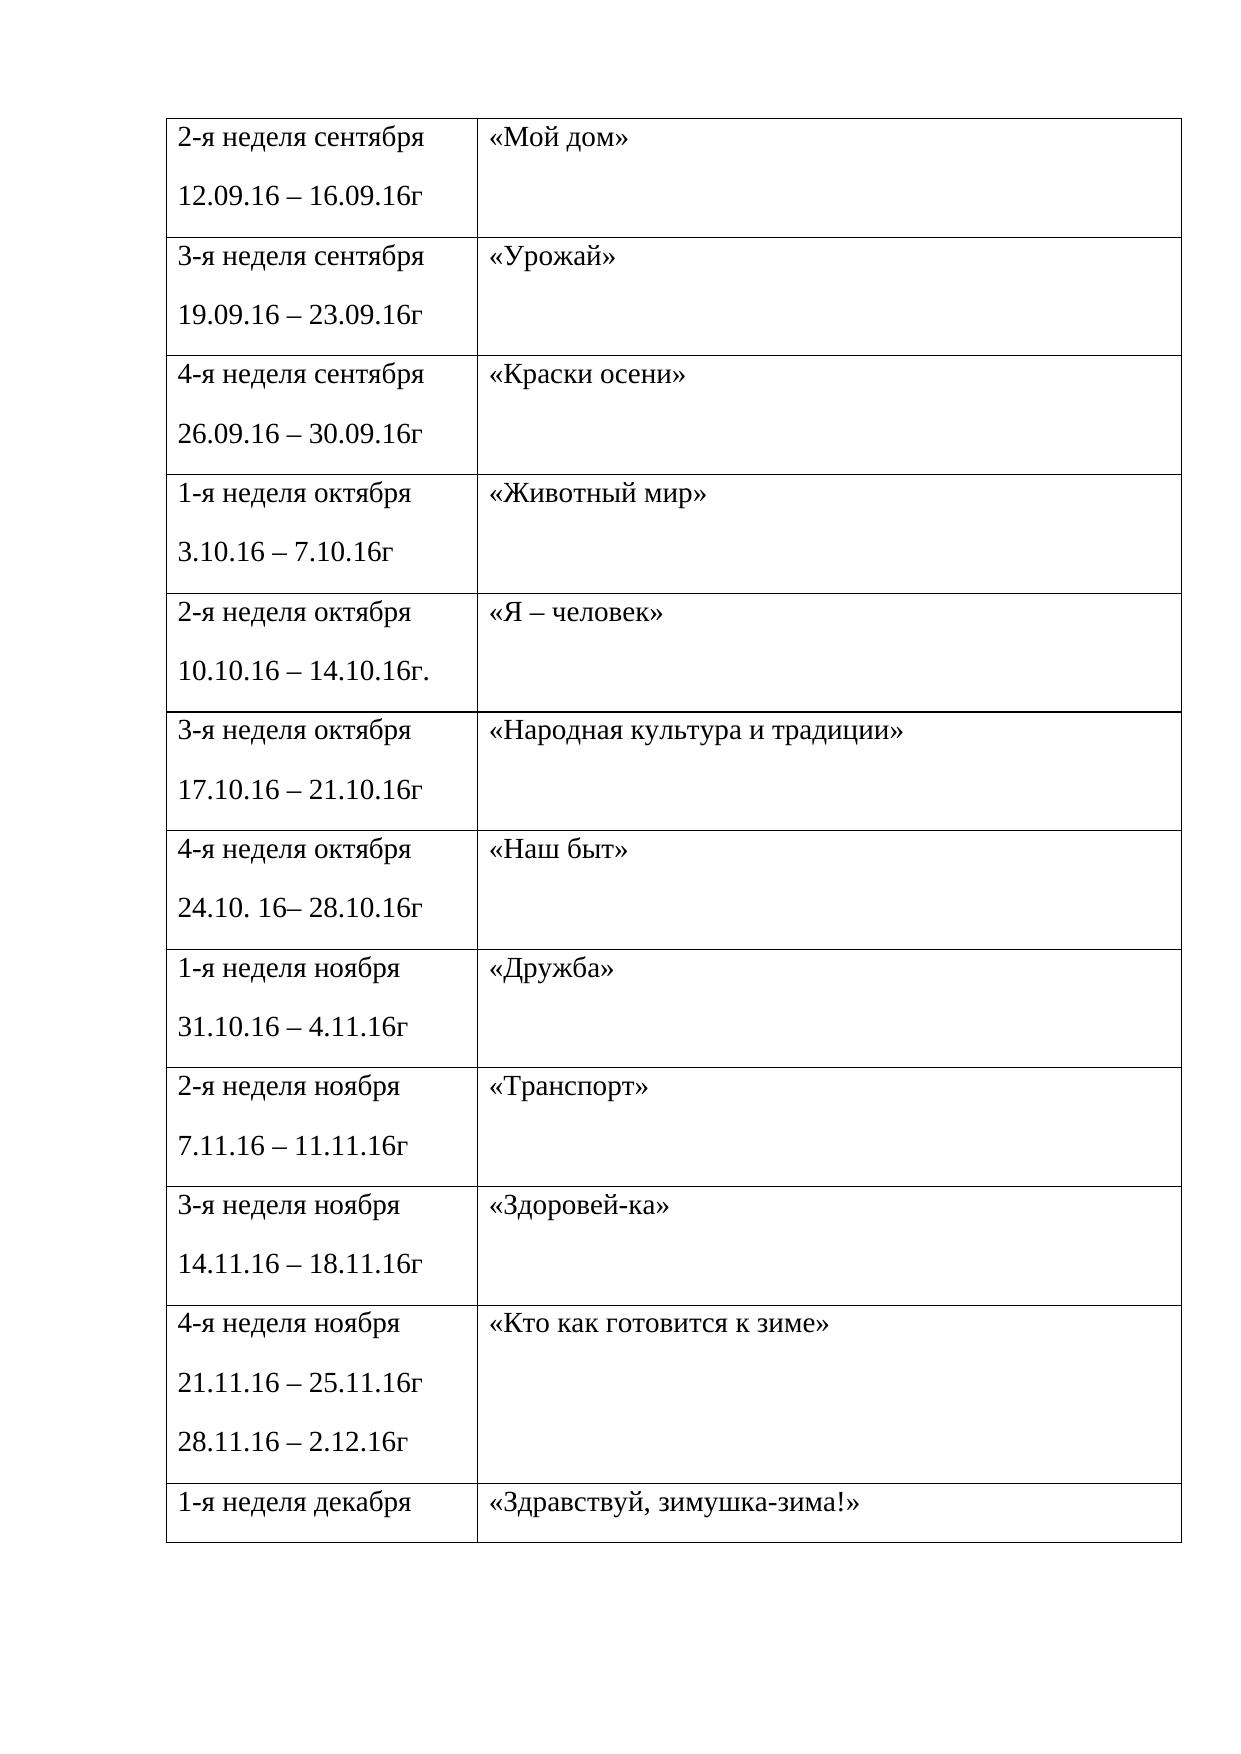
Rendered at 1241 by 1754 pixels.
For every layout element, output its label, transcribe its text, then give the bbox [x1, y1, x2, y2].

table_cell 3-я неделя октября 17.10.16 – 21.10.16г [167, 713, 477, 830]
table_cell «Транспорт» [478, 1068, 1181, 1186]
table_cell «Я – человек» [478, 594, 1181, 711]
table_cell 4-я неделя ноября 21.11.16 – 25.11.16г 28.11.16 – 2.12.16г [167, 1306, 477, 1483]
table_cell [167, 1484, 477, 1542]
table_cell «Здоровей-ка» [478, 1187, 1181, 1304]
table_cell «Краски осени» [478, 356, 1181, 474]
table_cell 1-я неделя октября 3.10.16 – 7.10.16г [167, 475, 477, 593]
table_cell «Урожай» [478, 238, 1181, 355]
table_cell 2-я неделя сентября 12.09.16 – 16.09.16г [167, 119, 477, 237]
table_cell «Дружба» [478, 950, 1181, 1067]
table_cell 3-я неделя сентября 19.09.16 – 23.09.16г [167, 238, 477, 355]
table_cell 4-я неделя октября 24.10. 16– 28.10.16г [167, 831, 477, 949]
table_cell 2-я неделя ноября 7.11.16 – 11.11.16г [167, 1068, 477, 1186]
table_cell 2-я неделя октября 10.10.16 – 14.10.16г. [167, 594, 477, 711]
table_cell «Мой дом» [478, 119, 1181, 237]
table_cell 1-я неделя ноября 31.10.16 – 4.11.16г [167, 950, 477, 1067]
table_cell «Народная культура и традиции» [478, 713, 1181, 830]
table_cell 3-я неделя ноября 14.11.16 – 18.11.16г [167, 1187, 477, 1304]
table_cell «Животный мир» [478, 475, 1181, 593]
table_cell 4-я неделя сентября 26.09.16 – 30.09.16г [167, 356, 477, 474]
table_cell «Кто как готовится к зиме» [478, 1306, 1181, 1483]
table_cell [478, 1484, 1181, 1542]
table_cell «Наш быт» [478, 831, 1181, 949]
